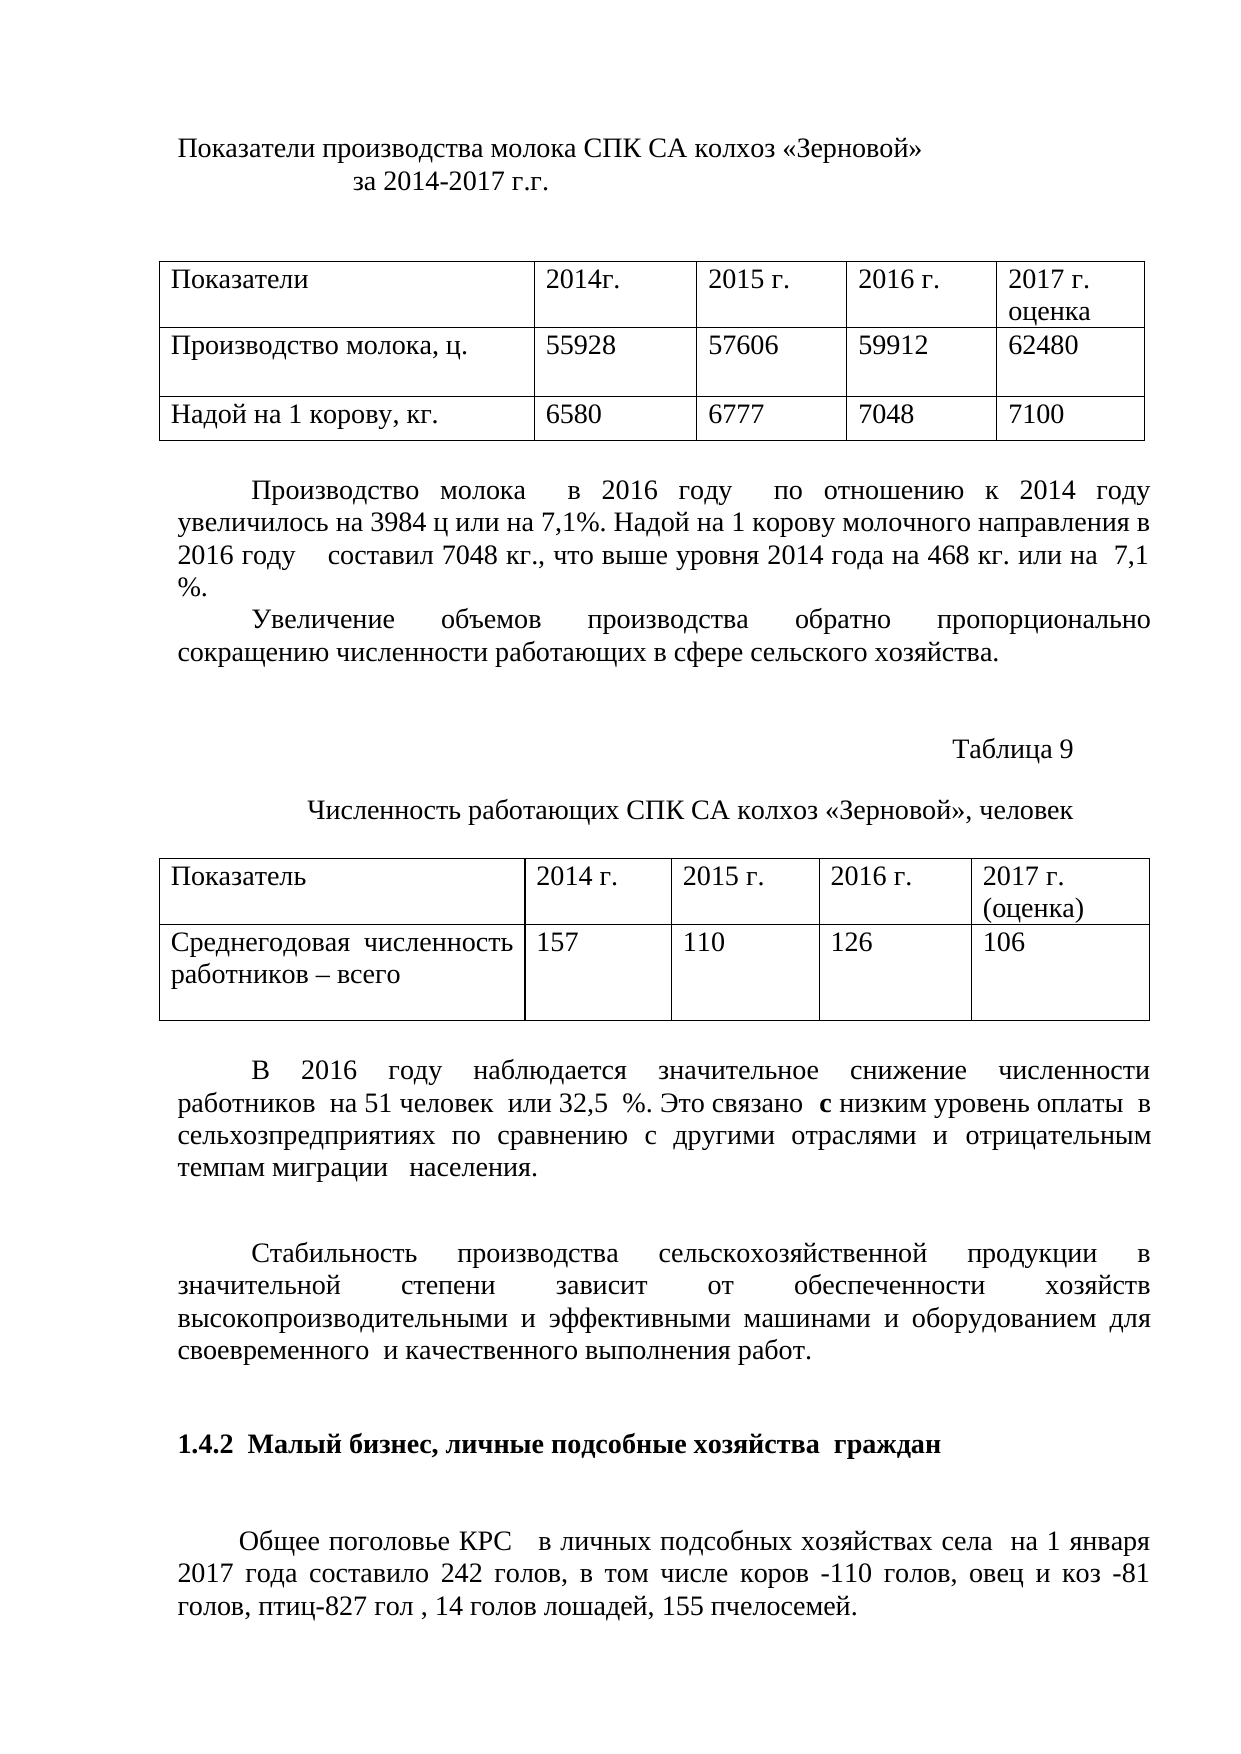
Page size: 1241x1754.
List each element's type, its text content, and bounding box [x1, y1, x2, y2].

text Производство молока в 2016 году по отношению к 2014 году увеличилось на 3984 ц или на 7,1%. Надой на 1 корову молочного направления в 2016 году составил 7048 кг., что выше уровня 2014 года на 468 кг. или на 7,1 %. [177, 473, 1152, 603]
text Увеличение объемов производства обратно пропорционально сокращению численности работающих в сфере сельского хозяйства. [177, 603, 1152, 667]
table_cell 126 [820, 925, 971, 1020]
text Стабильность производства сельскохозяйственной продукции в значительной степени зависит от обеспеченности хозяйств высокопроизводительными и эффективными машинами и оборудованием для своевременного и качественного выполнения работ. [177, 1236, 1152, 1366]
table_cell 62480 [997, 328, 1144, 396]
table_header 2017 г. (оценка) [972, 859, 1149, 924]
text Численность работающих СПК СА колхоз «Зерновой», человек [177, 793, 1152, 826]
text Показатели производства молока СПК СА колхоз «Зерновой» [177, 131, 1152, 164]
text В 2016 году наблюдается значительное снижение численности работников на 51 человек или 32,5 %. Это связано с низким уровень оплаты в сельхозпредприятиях по сравнению с другими отраслями и отрицательным темпам миграции населения. [177, 1053, 1152, 1183]
table_cell 6580 [535, 397, 696, 439]
table_header 2016 г. [847, 262, 996, 327]
table_header 2015 г. [672, 859, 819, 924]
table_header 2014 г. [526, 859, 671, 924]
table_cell Надой на 1 корову, кг. [160, 397, 534, 439]
table_cell 55928 [535, 328, 696, 396]
text 1.4.2 Малый бизнес, личные подсобные хозяйства граждан [177, 1427, 1152, 1459]
text Таблица 9 [177, 732, 1152, 764]
table_cell Производство молока, ц. [160, 328, 534, 396]
table_cell 6777 [697, 397, 846, 439]
table_cell 7100 [997, 397, 1144, 439]
table_header Показатели [160, 262, 534, 327]
table_cell 7048 [847, 397, 996, 439]
table_cell Среднегодовая численность работников – всего [160, 925, 524, 1020]
table_cell 110 [672, 925, 819, 1020]
text за 2014-2017 г.г. [177, 164, 1152, 196]
table_cell 57606 [697, 328, 846, 396]
table_cell 59912 [847, 328, 996, 396]
table_cell 106 [972, 925, 1149, 1020]
table_header 2016 г. [820, 859, 971, 924]
text Общее поголовье КРС в личных подсобных хозяйствах села на 1 января 2017 года составило 242 голов, в том числе коров -110 голов, овец и коз -81 голов, птиц-827 гол , 14 голов лошадей, 155 пчелосемей. [177, 1524, 1152, 1621]
table_header Показатель [160, 859, 524, 924]
table_header 2014г. [535, 262, 696, 327]
table_cell 157 [526, 925, 671, 1020]
table_header 2017 г. оценка [997, 262, 1144, 327]
table_header 2015 г. [697, 262, 846, 327]
